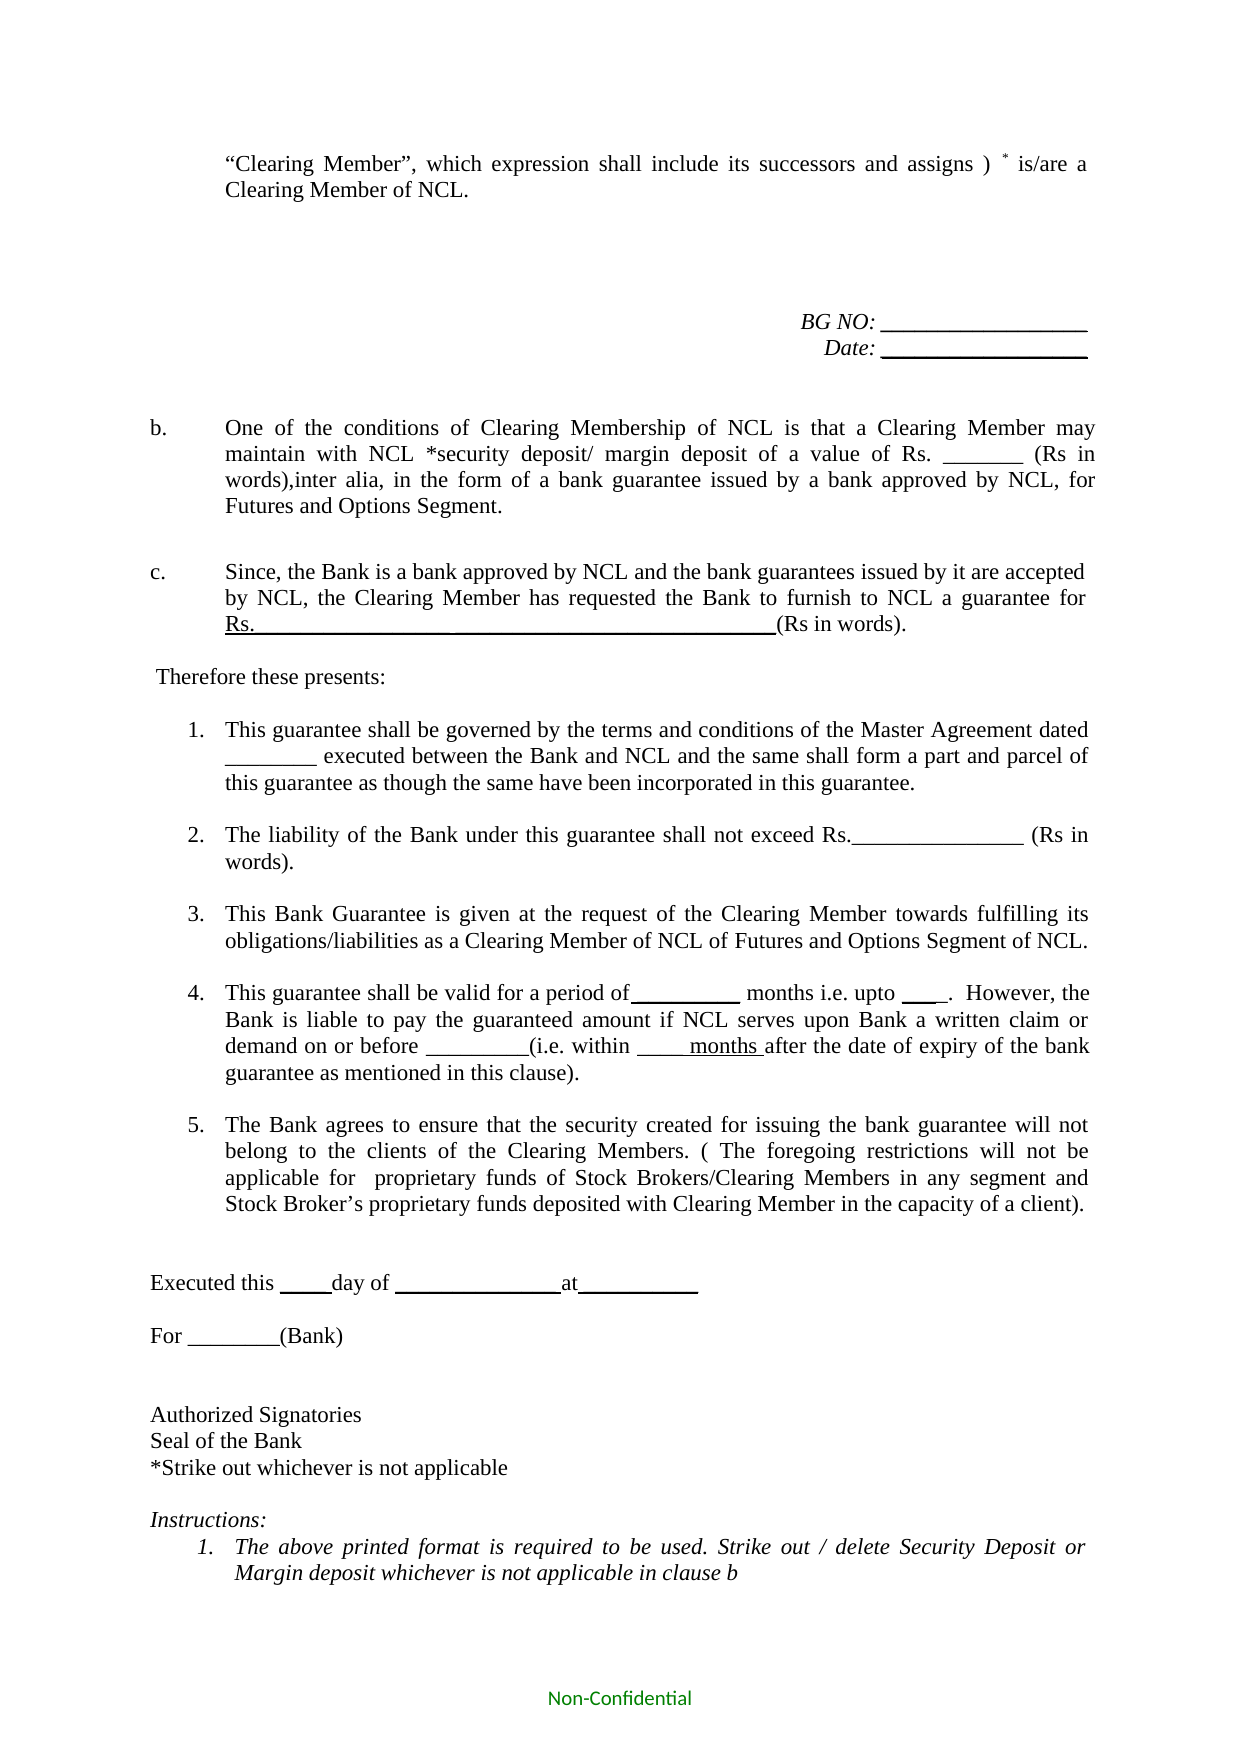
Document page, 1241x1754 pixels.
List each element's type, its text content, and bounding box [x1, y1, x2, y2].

list This guarantee shall be valid for a period of _________ months i.e. upto ____. However, the Bank is liable to pay the guaranteed amount if NCL serves upon Bank a written claim or demand on or before _________(i.e. within ____ months after the date of expiry of the bank guarantee as mentioned in this clause). [187, 979, 1090, 1085]
list This guarantee shall be governed by the terms and conditions of the Master Agreement dated ________ executed between the Bank and NCL and the same shall form a part and parcel of this guarantee as though the same have been incorporated in this guarantee. [187, 716, 1090, 795]
text b. One of the conditions of Clearing Membership of NCL is that a Clearing Member may maintain with NCL *security deposit/ margin deposit of a value of Rs. _______ (Rs in words),inter alia, in the form of a bank guarantee issued by a bank approved by NCL, for Futures and Options Segment. [150, 413, 1097, 519]
text Instructions: [150, 1507, 1118, 1533]
text Authorized Signatories [150, 1401, 1090, 1427]
text For ________(Bank) [150, 1322, 1090, 1348]
text *Strike out whichever is not applicable [150, 1454, 1118, 1480]
text Seal of the Bank [150, 1427, 1090, 1454]
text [225, 150, 1087, 203]
text BG NO: __________________ [675, 308, 1090, 334]
text Date: __________________ [675, 334, 1090, 361]
list This Bank Guarantee is given at the request of the Clearing Member towards fulfilling its obligations/liabilities as a Clearing Member of NCL of Futures and Options Segment of NCL. [187, 900, 1090, 953]
list The liability of the Bank under this guarantee shall not exceed Rs._______________ (Rs in words). [187, 821, 1090, 874]
text c. Since, the Bank is a bank approved by NCL and the bank guarantees issued by it are accepted by NCL, the Clearing Member has requested the Bank to furnish to NCL a guarantee for Rs._________________ ____________________________(Rs in words). [150, 558, 1087, 637]
list The Bank agrees to ensure that the security created for issuing the bank guarantee will not belong to the clients of the Clearing Members. ( The foregoing restrictions will not be applicable for proprietary funds of Stock Brokers/Clearing Members in any segment and Stock Broker’s proprietary funds deposited with Clearing Member in the capacity of a client). [187, 1111, 1090, 1217]
text Therefore these presents: [150, 663, 1090, 689]
list The above printed format is required to be used. Strike out / delete Security Deposit or Margin deposit whichever is not applicable in clause b [197, 1533, 1090, 1586]
text Executed this ____ day of ______________ at __________ [150, 1269, 1090, 1296]
